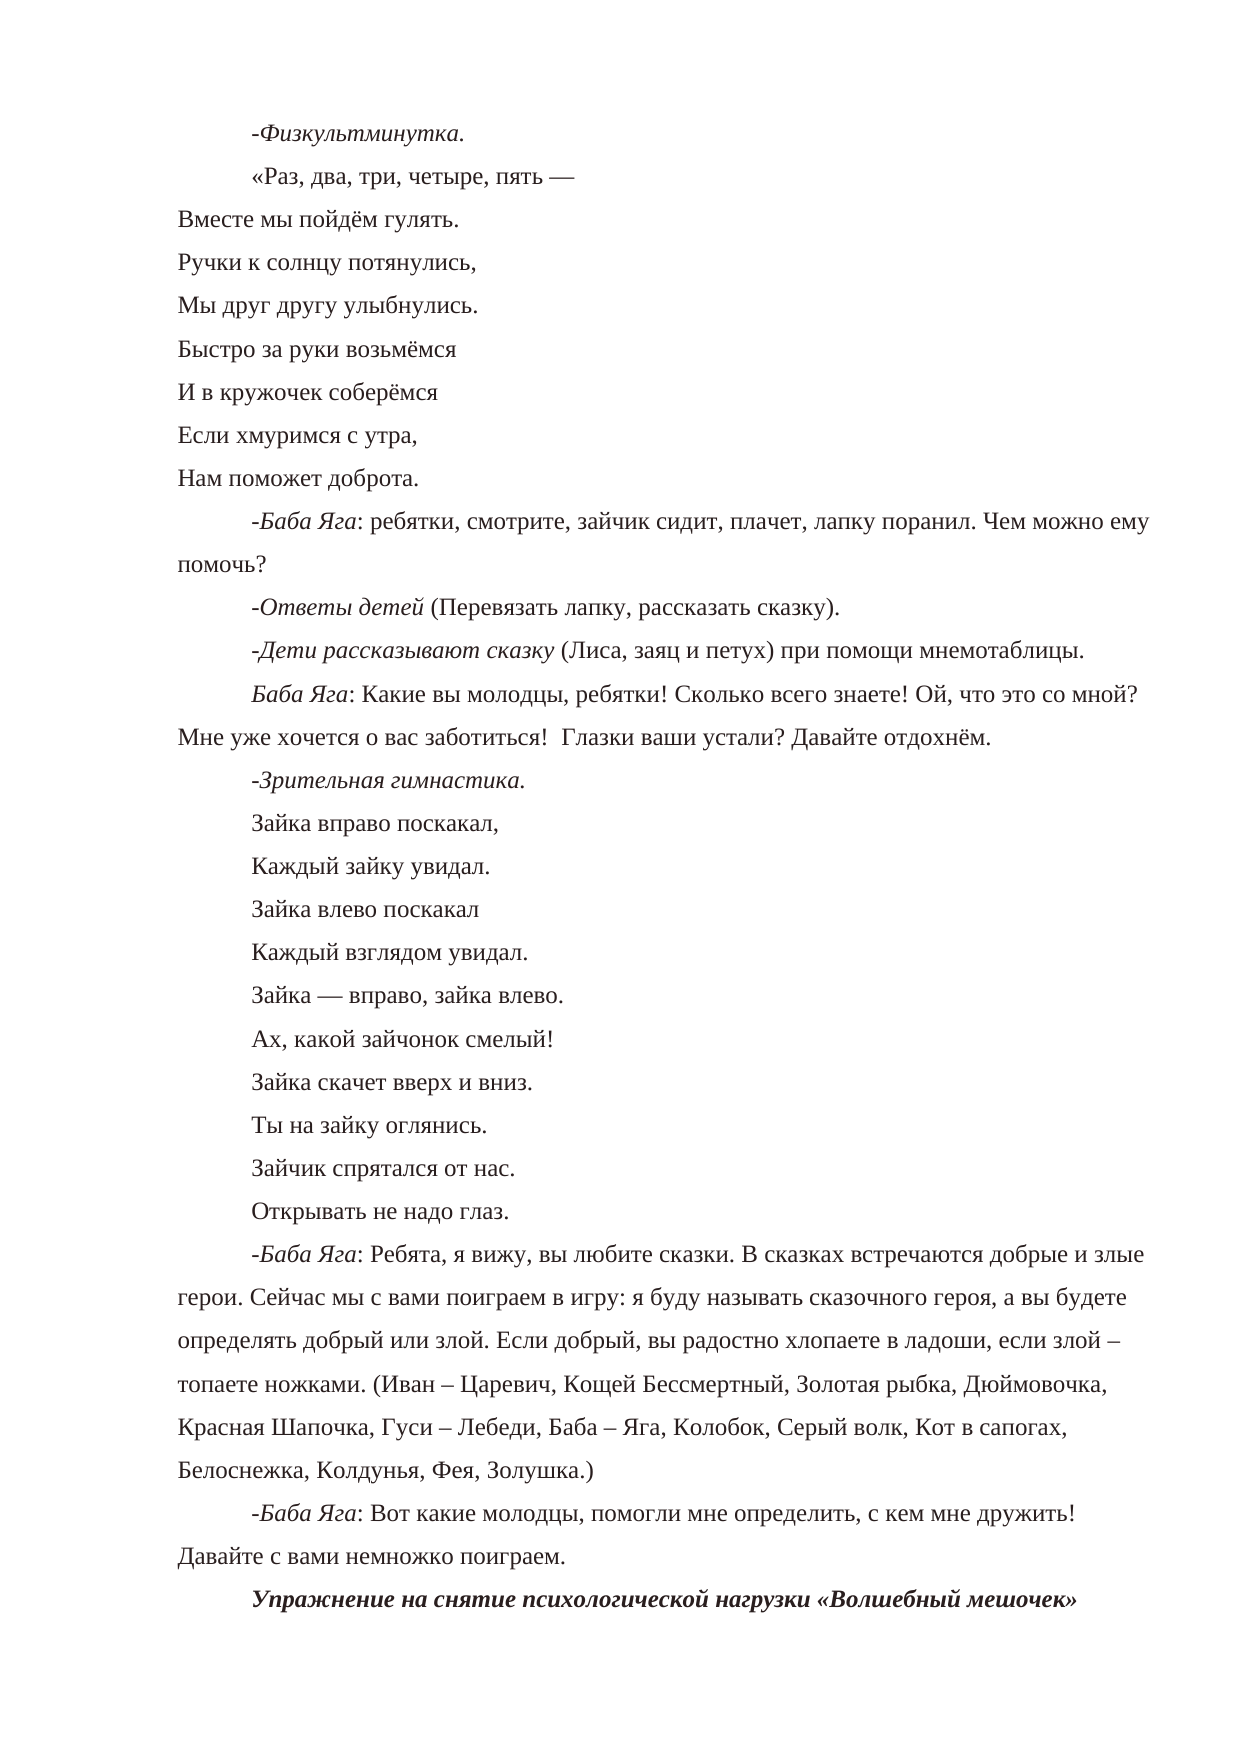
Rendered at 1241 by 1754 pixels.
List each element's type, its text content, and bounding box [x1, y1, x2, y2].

text «Раз, два, три, четыре, пять — Вместе мы пойдём гулять. Ручки к солнцу потянулись, Мы друг другу улыбнулись. Быстро за руки возьмёмся И в кружочек соберёмся Если хмуримся с утра, Нам поможет доброта. [177, 161, 1152, 492]
text -Зрительная гимнастика. [177, 765, 1152, 794]
text Зайка скачет вверх и вниз. [177, 1067, 1152, 1096]
text Каждый зайку увидал. [177, 851, 1152, 880]
text Ты на зайку оглянись. [177, 1110, 1152, 1139]
text -Физкультминутка. [177, 118, 1152, 147]
text Открывать не надо глаз. [177, 1196, 1152, 1225]
text -Дети рассказывают сказку (Лиса, заяц и петух) при помощи мнемотаблицы. [177, 636, 1152, 664]
text Зайка вправо поскакал, [177, 808, 1152, 837]
text -Баба Яга: ребятки, смотрите, зайчик сидит, плачет, лапку поранил. Чем можно ему помочь? [177, 506, 1152, 578]
text Баба Яга: Какие вы молодцы, ребятки! Сколько всего знаете! Ой, что это со мной? Мне уже хочется о вас заботиться! Глазки ваши устали? Давайте отдохнём. [177, 679, 1152, 751]
text Ах, какой зайчонок смелый! [177, 1024, 1152, 1052]
text -Баба Яга: Вот какие молодцы, помогли мне определить, с кем мне дружить! Давайте с вами немножко поиграем. [177, 1498, 1152, 1570]
text Каждый взглядом увидал. [177, 937, 1152, 966]
text Зайка — вправо, зайка влево. [177, 981, 1152, 1009]
text -Баба Яга: Ребята, я вижу, вы любите сказки. В сказках встречаются добрые и злые герои. Сейчас мы с вами поиграем в игру: я буду называть сказочного героя, а вы будете определять добрый или злой. Если добрый, вы радостно хлопаете в ладоши, если злой –топаете ножками. (Иван – Царевич, Кощей Бессмертный, Золотая рыбка, Дюймовочка, Красная Шапочка, Гуси – Лебеди, Баба – Яга, Колобок, Серый волк, Кот в сапогах, Белоснежка, Колдунья, Фея, Золушка.) [177, 1239, 1152, 1484]
text Упражнение на снятие психологической нагрузки «Волшебный мешочек» [177, 1584, 1152, 1613]
text Зайка влево поскакал [177, 894, 1152, 923]
text Зайчик спрятался от нас. [177, 1153, 1152, 1182]
text -Ответы детей (Перевязать лапку, рассказать сказку). [177, 592, 1152, 621]
